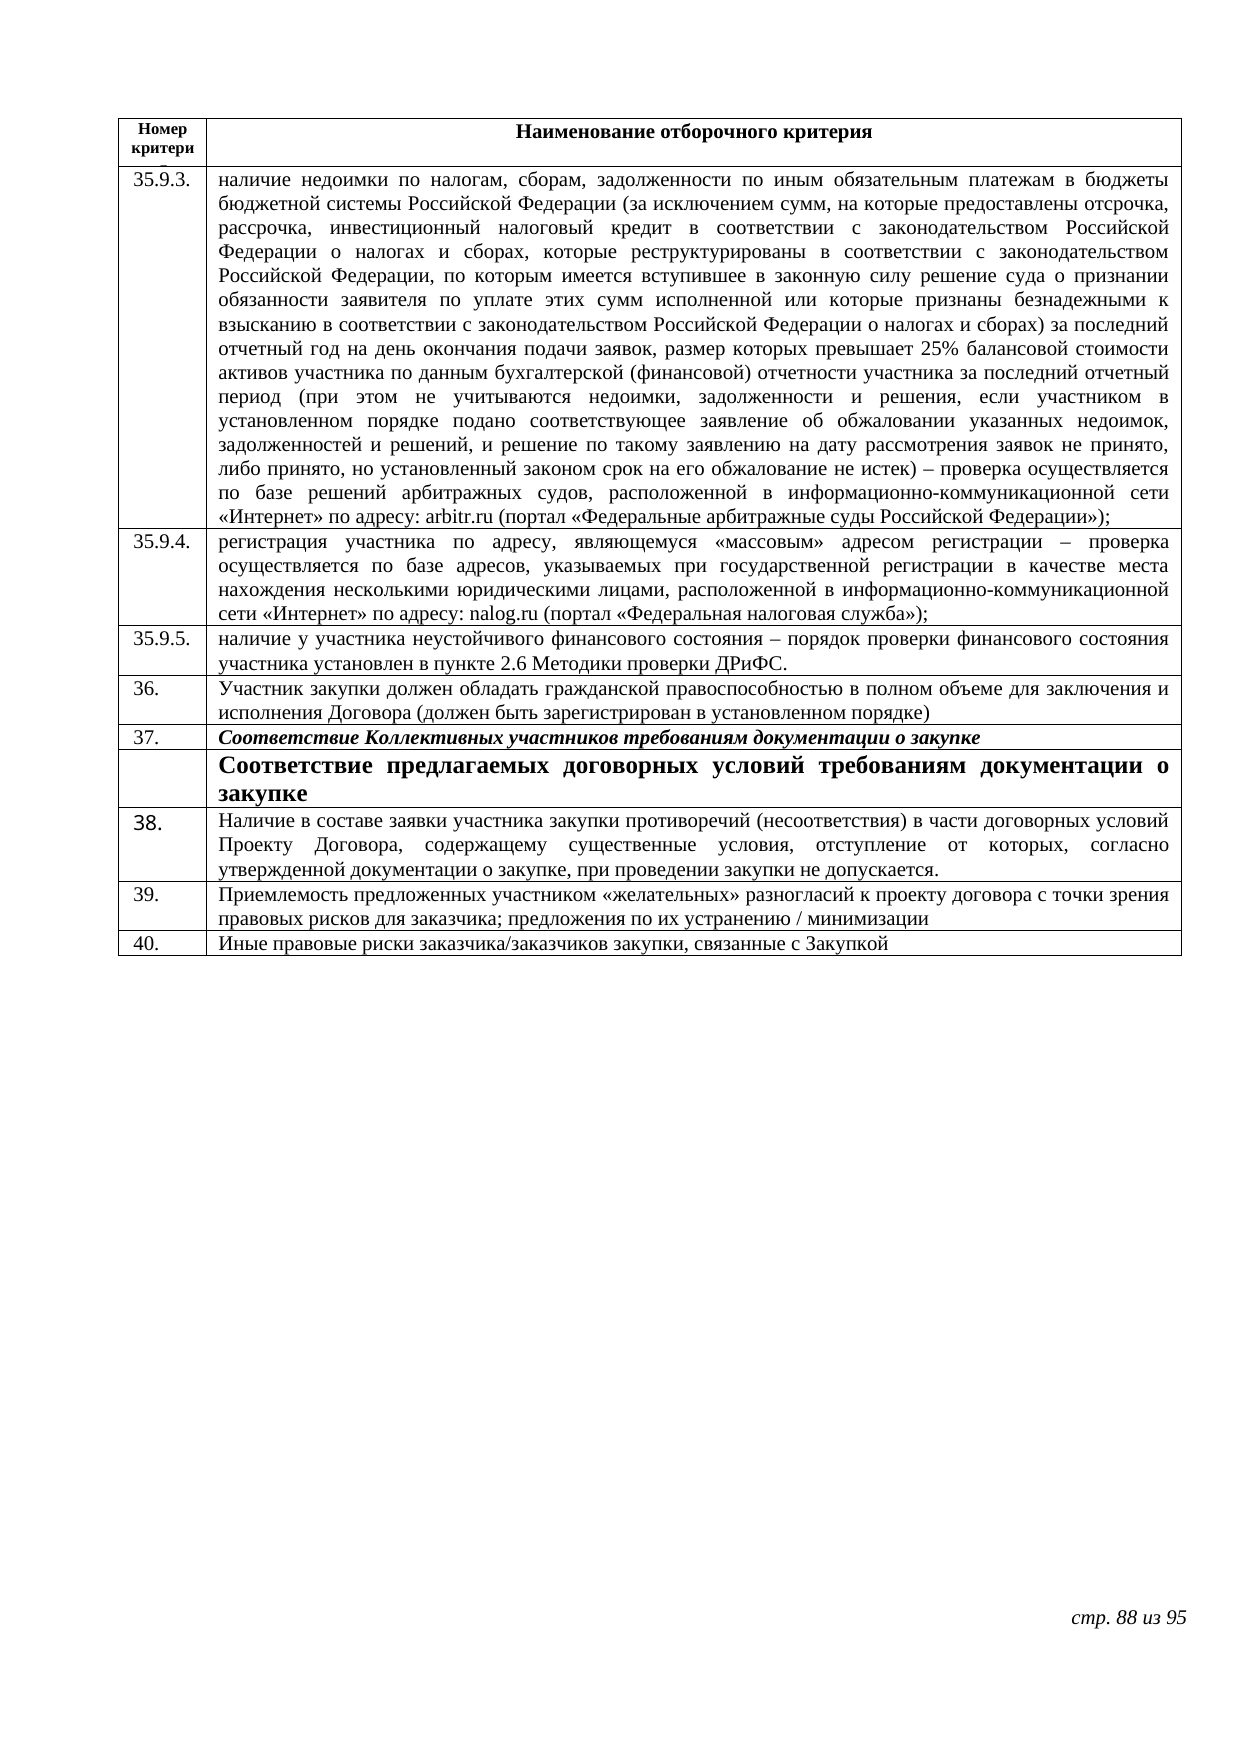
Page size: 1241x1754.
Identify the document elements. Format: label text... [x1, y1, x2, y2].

table_cell [119, 626, 206, 674]
table_cell Соответствие Коллективных участников требованиям документации о закупке [207, 725, 1181, 749]
table_cell [119, 529, 206, 625]
table_cell Наличие в составе заявки участника закупки противоречий (несоответствия) в части договорных условий Проекту Договора, содержащему существенные условия, отступление от которых, согласно утвержденной документации о закупке, при проведении закупки не допускается. [207, 808, 1181, 881]
table_cell Соответствие предлагаемых договорных условий требованиям документации о закупке [207, 750, 1181, 807]
table_cell [119, 882, 206, 930]
table_header Номер критерия [119, 119, 206, 166]
table_cell наличие недоимки по налогам, сборам, задолженности по иным обязательным платежам в бюджеты бюджетной системы Российской Федерации (за исключением сумм, на которые предоставлены отсрочка, рассрочка, инвестиционный налоговый кредит в соответствии с законодательством Российской Федерации о налогах и сборах, которые реструктурированы в соответствии с законодательством Российской Федерации, по которым имеется вступившее в законную силу решение суда о признании обязанности заявителя по уплате этих сумм исполненной или которые признаны безнадежными к взысканию в соответствии с законодательством Российской Федерации о налогах и сборах) за последний отчетный год на день окончания подачи заявок, размер которых превышает 25% балансовой стоимости активов участника по данным бухгалтерской (финансовой) отчетности участника за последний отчетный период (при этом не учитываются недоимки, задолженности и решения, если участником в установленном порядке подано соответствующее заявление об обжаловании указанных недоимок, задолженностей и решений, и решение по такому заявлению на дату рассмотрения заявок не принято, либо принято, но установленный законом срок на его обжалование не истек) – проверка осуществляется по базе решений арбитражных судов, расположенной в информационно-коммуникационной сети «Интернет» по адресу: arbitr.ru (портал «Федеральные арбитражные суды Российской Федерации»); [207, 167, 1181, 528]
table_header Наименование отборочного критерия [207, 119, 1181, 166]
table_cell Участник закупки должен обладать гражданской правоспособностью в полном объеме для заключения и исполнения Договора (должен быть зарегистрирован в установленном порядке) [207, 676, 1181, 724]
table_cell [119, 808, 206, 881]
table_cell [119, 167, 206, 528]
table_cell Приемлемость предложенных участником «желательных» разногласий к проекту договора с точки зрения правовых рисков для заказчика; предложения по их устранению / минимизации [207, 882, 1181, 930]
table_cell наличие у участника неустойчивого финансового состояния – порядок проверки финансового состояния участника установлен в пункте 2.6 Методики проверки ДРиФС. [207, 626, 1181, 674]
table_cell Иные правовые риски заказчика/заказчиков закупки, связанные с Закупкой [207, 931, 1181, 955]
table_cell регистрация участника по адресу, являющемуся «массовым» адресом регистрации – проверка осуществляется по базе адресов, указываемых при государственной регистрации в качестве места нахождения несколькими юридическими лицами, расположенной в информационно-коммуникационной сети «Интернет» по адресу: nalog.ru (портал «Федеральная налоговая служба»); [207, 529, 1181, 625]
table_cell [119, 931, 206, 955]
table_cell [119, 725, 206, 749]
table_cell [119, 676, 206, 724]
table_cell [119, 750, 206, 807]
